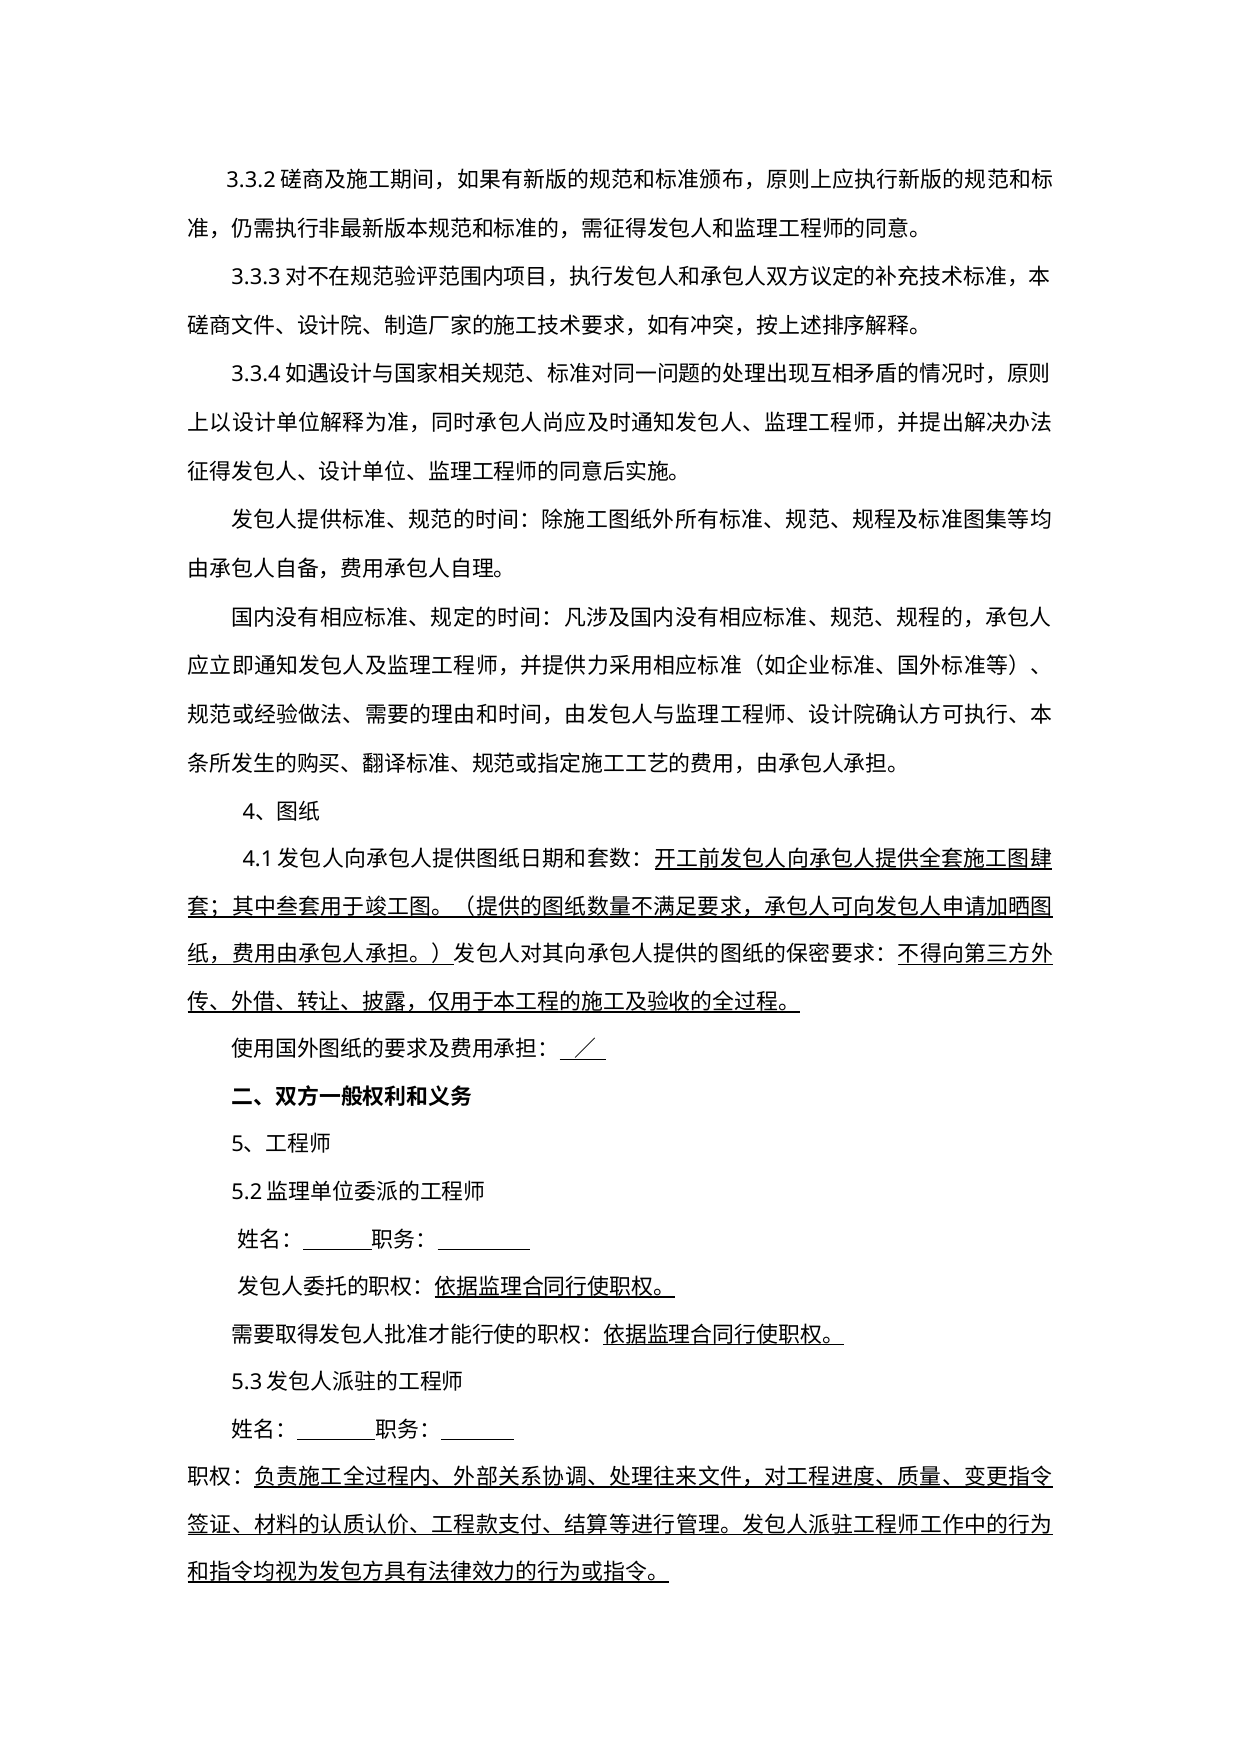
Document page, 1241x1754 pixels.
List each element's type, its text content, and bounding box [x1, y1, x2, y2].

text 姓名： 职务： [187, 1412, 1053, 1443]
text 姓名： 职务： [237, 1222, 1053, 1253]
text 3.3.2磋商及施工期间，如果有新版的规范和标准颁布，原则上应执行新版的规范和标准，仍需执行非最新版本规范和标准的，需征得发包人和监理工程师的同意。 [187, 162, 1053, 243]
text 4.1发包人向承包人提供图纸日期和套数：开工前发包人向承包人提供全套施工图肆套；其中叁套用于竣工图。（提供的图纸数量不满足要求，承包人可向发包人申请加晒图纸，费用由承包人承担。）发包人对其向承包人提供的图纸的保密要求：不得向第三方外传、外借、转让、披露，仅用于本工程的施工及验收的全过程。 [187, 841, 1053, 916]
text 需要取得发包人批准才能行使的职权：依据监理合同行使职权。 [187, 1317, 1053, 1348]
text 发包人提供标准、规范的时间：除施工图纸外所有标准、规范、规程及标准图集等均由承包人自备，费用承包人自理。 [187, 502, 1053, 583]
text 5.2监理单位委派的工程师 [187, 1174, 1053, 1206]
text 5.3发包人派驻的工程师 [187, 1364, 1053, 1396]
text 4.1发包人向承包人提供图纸日期和套数：开工前发包人向承包人提供全套施工图肆套；其中叁套用于竣工图。（提供的图纸数量不满足要求，承包人可向发包人申请加晒图纸，费用由承包人承担。）发包人对其向承包人提供的图纸的保密要求：不得向第三方外传、外借、转让、披露，仅用于本工程的施工及验收的全过程。 [187, 917, 1053, 1016]
text 5、工程师 [187, 1126, 1053, 1158]
text 3.3.3对不在规范验评范围内项目，执行发包人和承包人双方议定的补充技术标准，本磋商文件、设计院、制造厂家的施工技术要求，如有冲突，按上述排序解释。 [187, 259, 1053, 340]
text 4、图纸 [187, 794, 1053, 825]
text 职权：负责施工全过程内、外部关系协调、处理往来文件，对工程进度、质量、变更指令、签证、材料的认质认价、工程款支付、结算等进行管理。发包人派驻工程师工作中的行为和指令均视为发包方具有法律效力的行为或指令。 [187, 1459, 1053, 1534]
text 发包人委托的职权：依据监理合同行使职权。 [237, 1269, 1053, 1301]
text 3.3.4如遇设计与国家相关规范、标准对同一问题的处理出现互相矛盾的情况时，原则上以设计单位解释为准，同时承包人尚应及时通知发包人、监理工程师，并提出解决办法，征得发包人、设计单位、监理工程师的同意后实施。 [187, 356, 1053, 486]
text 二、双方一般权利和义务 [187, 1079, 1053, 1111]
text 使用国外图纸的要求及费用承担： ／ [187, 1031, 1053, 1063]
text 国内没有相应标准、规定的时间：凡涉及国内没有相应标准、规范、规程的，承包人应立即通知发包人及监理工程师，并提供力采用相应标准（如企业标准、国外标准等）、规范或经验做法、需要的理由和时间，由发包人与监理工程师、设计院确认方可执行、本条所发生的购买、翻译标准、规范或指定施工工艺的费用，由承包人承担。 [187, 599, 1053, 778]
text 职权：负责施工全过程内、外部关系协调、处理往来文件，对工程进度、质量、变更指令、签证、材料的认质认价、工程款支付、结算等进行管理。发包人派驻工程师工作中的行为和指令均视为发包方具有法律效力的行为或指令。 [187, 1535, 1053, 1586]
